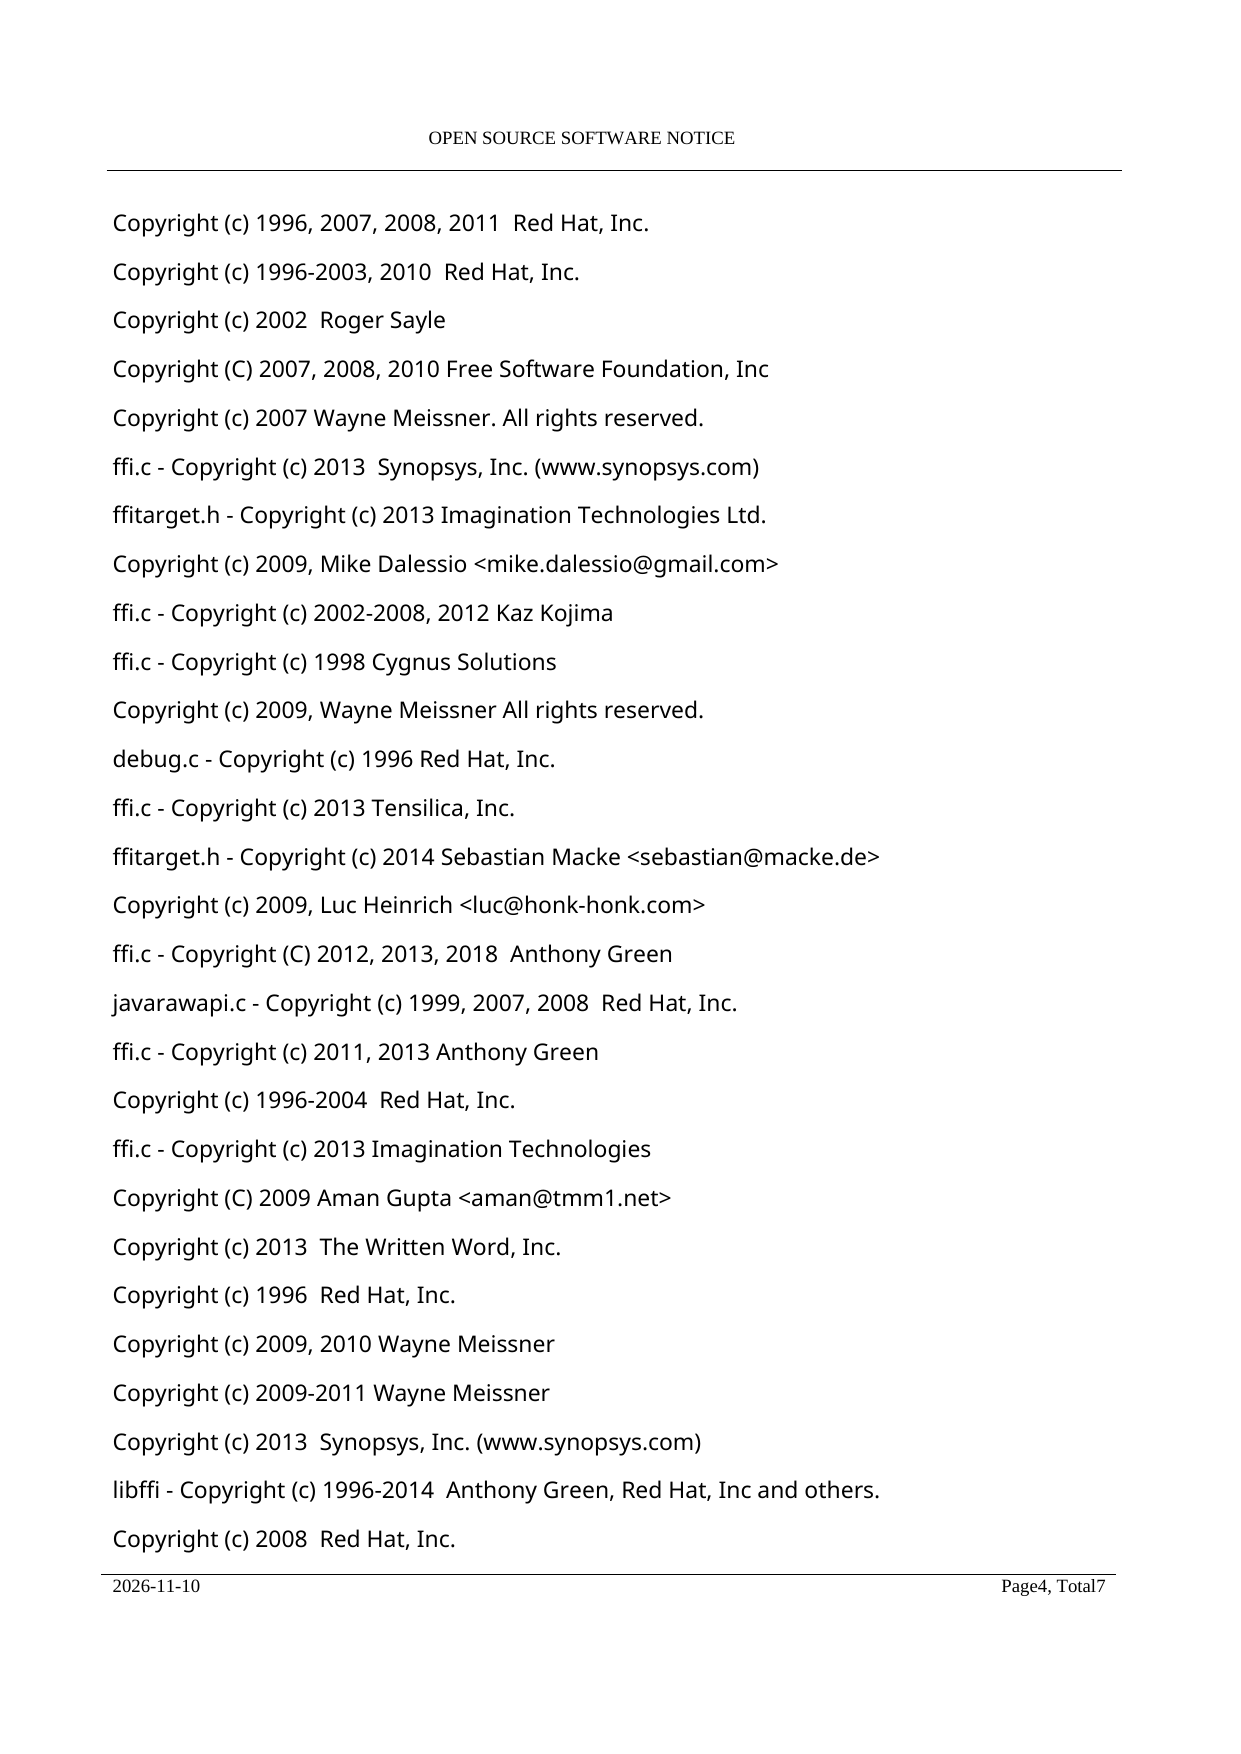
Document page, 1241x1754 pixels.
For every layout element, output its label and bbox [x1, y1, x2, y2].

text [112, 206, 1128, 1555]
